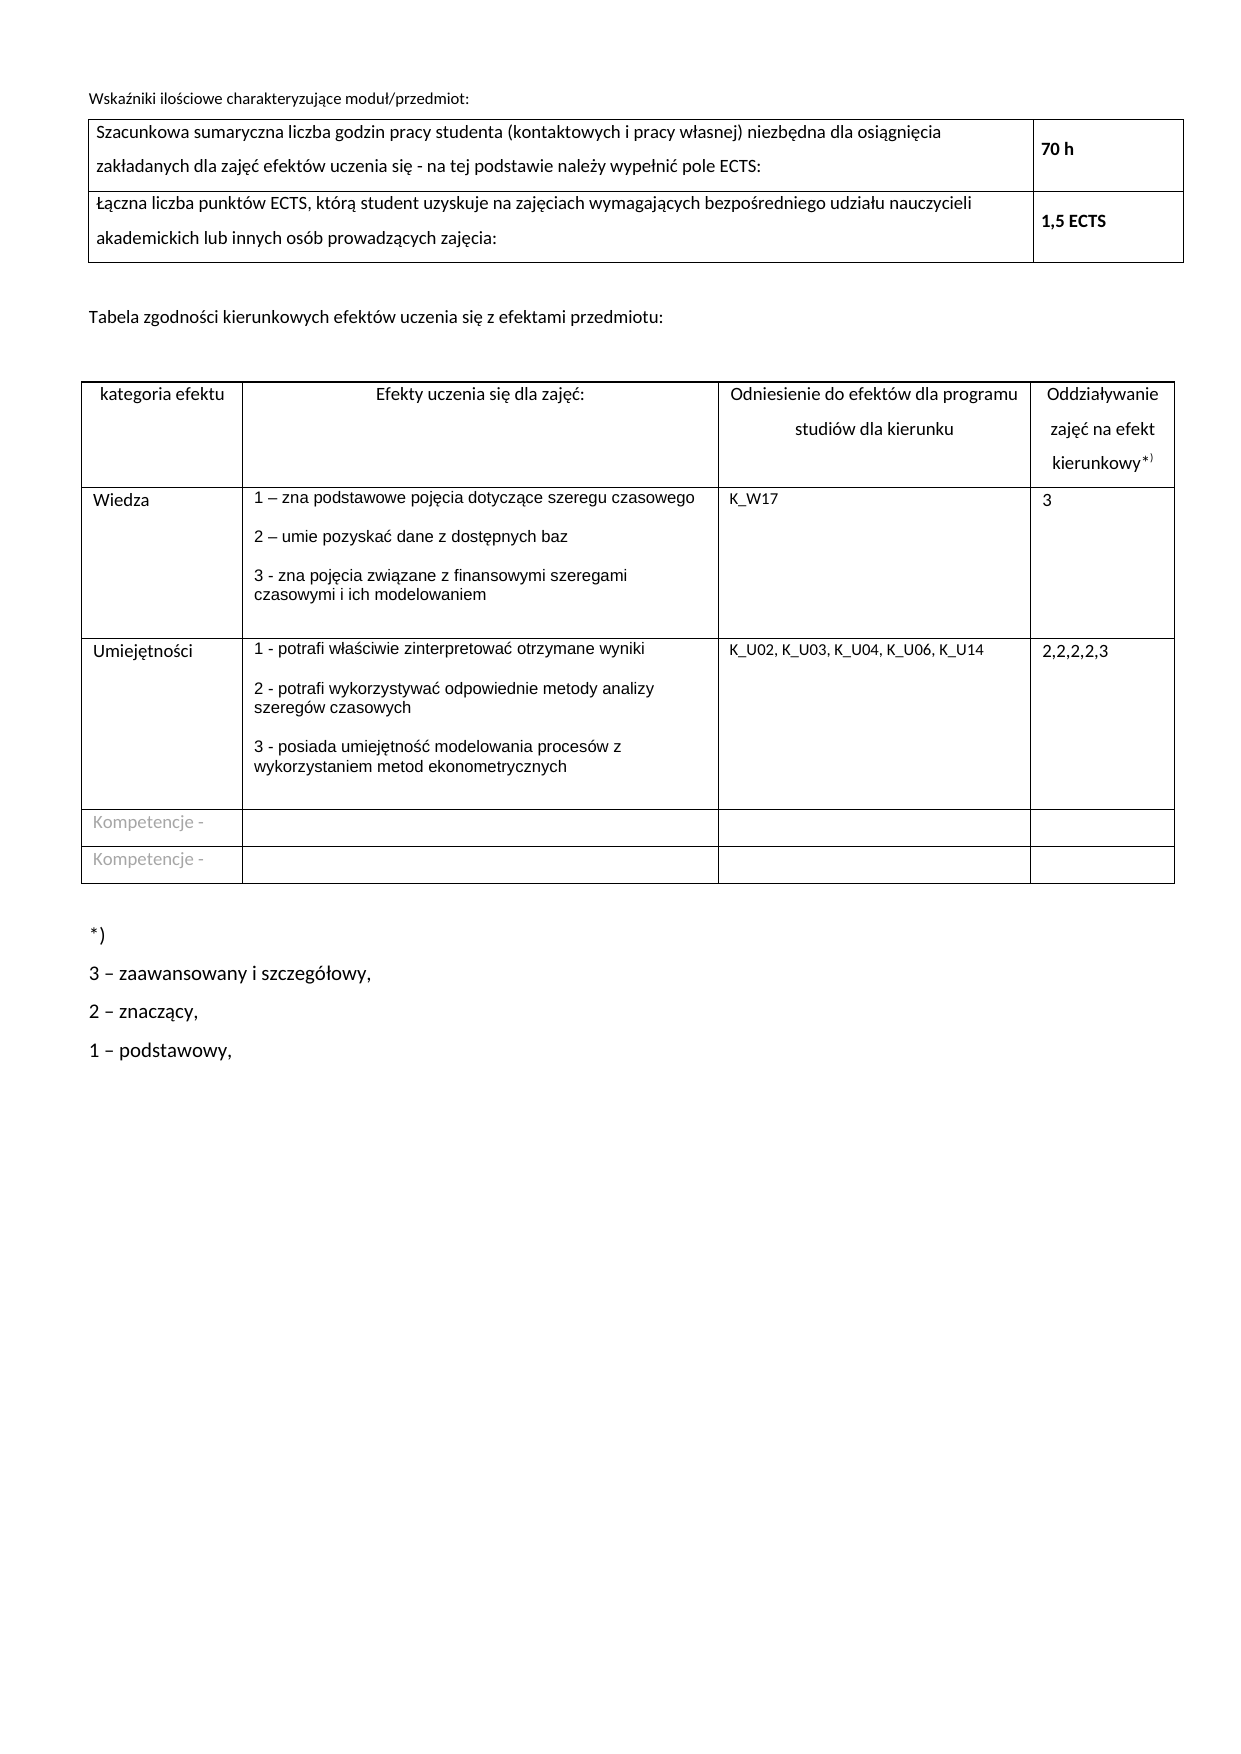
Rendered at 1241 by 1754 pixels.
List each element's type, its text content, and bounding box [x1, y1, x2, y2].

table_cell 1,5 ECTS [1034, 192, 1183, 262]
table_header 70 h [1034, 120, 1183, 191]
table_cell 1 - potrafi właściwie zinterpretować otrzymane wyniki 2 - potrafi wykorzystywać odpowiednie metody analizy szeregów czasowych 3 - posiada umiejętność modelowania procesów z wykorzystaniem metod ekonometrycznych [243, 639, 718, 809]
table_cell [719, 810, 1030, 846]
table_cell 2,2,2,2,3 [1031, 639, 1174, 809]
table_cell Kompetencje - [82, 810, 242, 846]
table_cell [1031, 847, 1174, 883]
text 3 – zaawansowany i szczegółowy, [89, 961, 1152, 986]
table_cell Kompetencje - [82, 847, 242, 883]
text *) [89, 922, 1152, 948]
table_cell K_W17 [719, 488, 1030, 638]
table_header kategoria efektu [82, 383, 242, 487]
table_header Odniesienie do efektów dla programu studiów dla kierunku [719, 383, 1030, 487]
text 1 – podstawowy, [89, 1037, 1152, 1062]
table_cell Wiedza [82, 488, 242, 638]
table_cell [719, 847, 1030, 883]
table_header Oddziaływanie zajęć na efekt kierunkowy*) [1031, 383, 1174, 487]
table_cell Umiejętności [82, 639, 242, 809]
table_cell 1 – zna podstawowe pojęcia dotyczące szeregu czasowego 2 – umie pozyskać dane z dostępnych baz 3 - zna pojęcia związane z finansowymi szeregami czasowymi i ich modelowaniem [243, 488, 718, 638]
table_cell 3 [1031, 488, 1174, 638]
table_cell [1031, 810, 1174, 846]
table_cell K_U02, K_U03, K_U04, K_U06, K_U14 [719, 639, 1030, 809]
table_cell Łączna liczba punktów ECTS, którą student uzyskuje na zajęciach wymagających bezpośredniego udziału nauczycieli akademickich lub innych osób prowadzących zajęcia: [89, 192, 1033, 262]
table_cell [243, 847, 718, 883]
text Tabela zgodności kierunkowych efektów uczenia się z efektami przedmiotu: [89, 305, 1152, 328]
table_cell [243, 810, 718, 846]
table_header Szacunkowa sumaryczna liczba godzin pracy studenta (kontaktowych i pracy własnej) niezbędna dla osiągnięcia zakładanych dla zajęć efektów uczenia się - na tej podstawie należy wypełnić pole ECTS: [89, 120, 1033, 191]
table_header Efekty uczenia się dla zajęć: [243, 383, 718, 487]
text 2 – znaczący, [89, 999, 1152, 1024]
text Wskaźniki ilościowe charakteryzujące moduł/przedmiot: [89, 89, 1152, 109]
